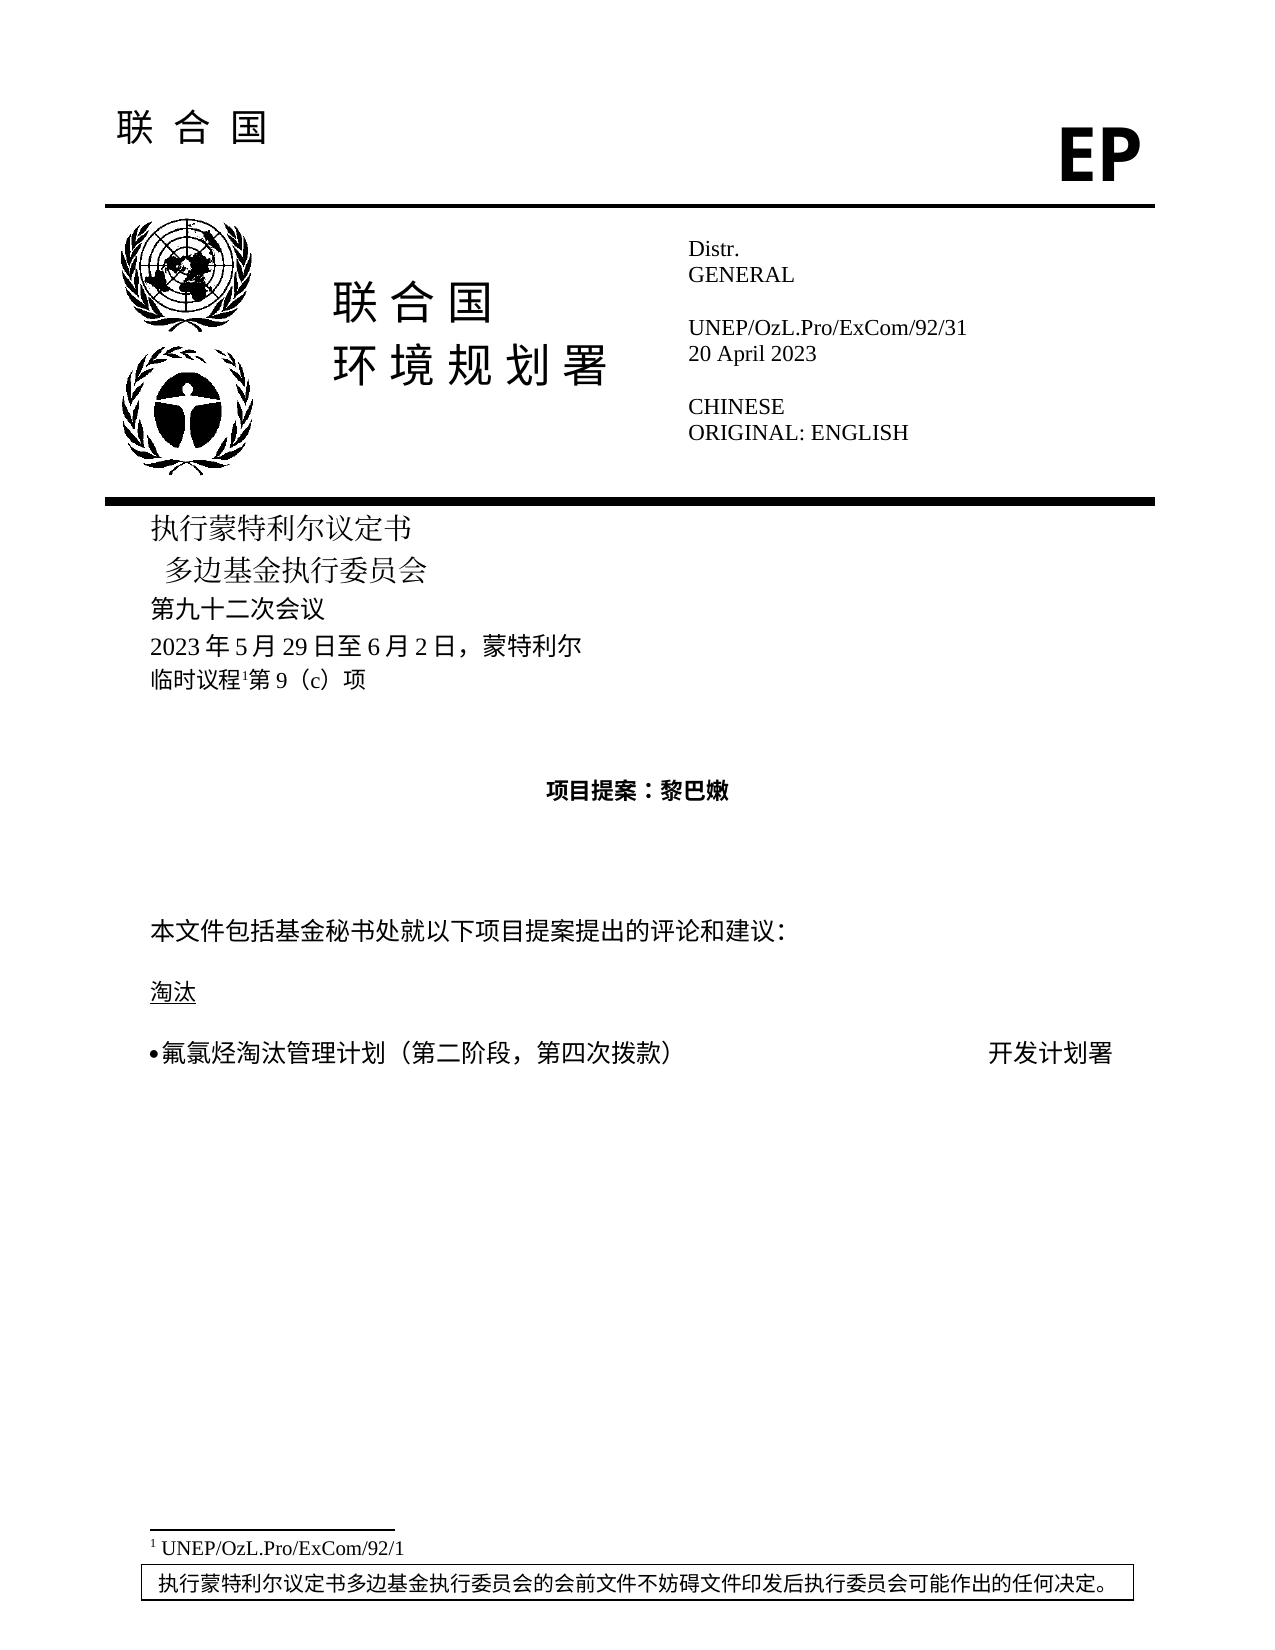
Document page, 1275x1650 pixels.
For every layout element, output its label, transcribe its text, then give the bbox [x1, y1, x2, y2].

text 本文件包括基金秘书处就以下项目提案提出的评论和建议： [150, 911, 1125, 948]
picture [116, 214, 252, 334]
text 第九十二次会议 [150, 590, 1125, 626]
table_header 联 合 国 [105, 101, 677, 203]
text 临时议程第9（c）项 [150, 662, 1125, 696]
table_cell 联 合 国 环 境 规 划 署 [321, 208, 677, 497]
list 执行蒙特利尔议定书 [150, 506, 1125, 548]
text 项目提案：黎巴嫩 [150, 775, 1125, 806]
text 淘汰 [150, 974, 1125, 1007]
text 2023年5月29日至6月2日，蒙特利尔 [150, 626, 1125, 662]
picture [117, 340, 256, 480]
table_header 氟氯烃淘汰管理计划（第二阶段，第四次拨款） [150, 1034, 873, 1070]
table_header EP [677, 101, 1155, 203]
table_header 开发计划署 [873, 1034, 1124, 1070]
table_cell Distr. GENERAL UNEP/OzL.Pro/ExCom/92/31 20 April 2023 CHINESE ORIGINAL: ENGLISH [677, 208, 1155, 497]
table_cell [105, 208, 321, 497]
list 多边基金执行委员会 [150, 548, 1125, 590]
